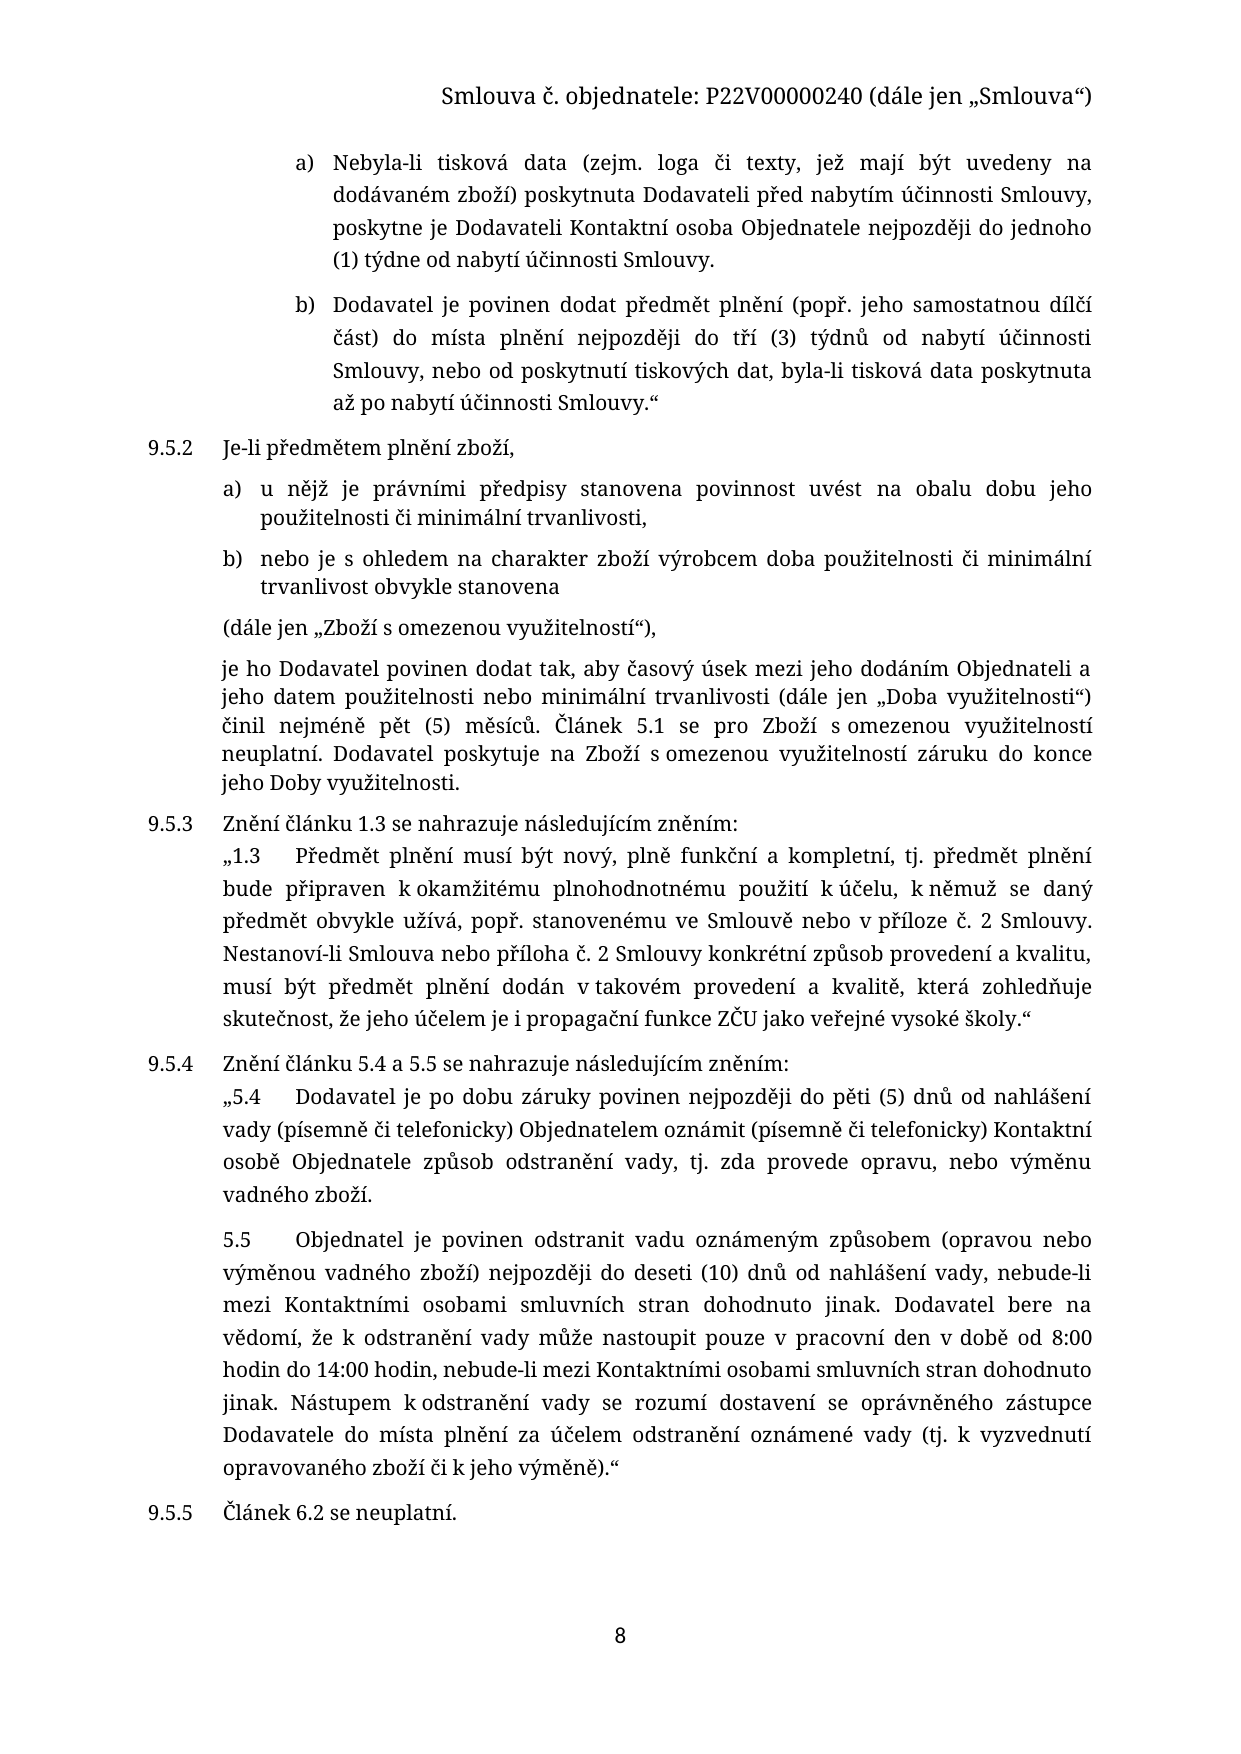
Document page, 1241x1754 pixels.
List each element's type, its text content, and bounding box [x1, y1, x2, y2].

list „5.4 Dodavatel je po dobu záruky povinen nejpozději do pěti (5) dnů od nahlášení vady (písemně či telefonicky) Objednatelem oznámit (písemně či telefonicky) Kontaktní osobě Objednatele způsob odstranění vady, tj. zda provede opravu, nebo výměnu vadného zboží. [223, 1082, 1093, 1208]
text (dále jen „Zboží s omezenou využitelností“), [223, 613, 1093, 642]
list 5.5 Objednatel je povinen odstranit vadu oznámeným způsobem (opravou nebo výměnou vadného zboží) nejpozději do deseti (10) dnů od nahlášení vady, nebude-li mezi Kontaktními osobami smluvních stran dohodnuto jinak. Dodavatel bere na vědomí, že k odstranění vady může nastoupit pouze v pracovní den v době od 8:00 hodin do 14:00 hodin, nebude-li mezi Kontaktními osobami smluvních stran dohodnuto jinak. Nástupem k odstranění vady se rozumí dostavení se oprávněného zástupce Dodavatele do místa plnění za účelem odstranění oznámené vady (tj. k vyzvednutí opravovaného zboží či k jeho výměně).“ [223, 1225, 1093, 1482]
list Je-li předmětem plnění zboží, [148, 433, 1093, 462]
list nebo je s ohledem na charakter zboží výrobcem doba použitelnosti či minimální trvanlivost obvykle stanovena [223, 544, 1093, 601]
list Dodavatel je povinen dodat předmět plnění (popř. jeho samostatnou dílčí část) do místa plnění nejpozději do tří (3) týdnů od nabytí účinnosti Smlouvy, nebo od poskytnutí tiskových dat, byla-li tisková data poskytnuta až po nabytí účinnosti Smlouvy.“ [295, 291, 1093, 417]
text je ho Dodavatel povinen dodat tak, aby časový úsek mezi jeho dodáním Objednateli a jeho datem použitelnosti nebo minimální trvanlivosti (dále jen „Doba využitelnosti“) činil nejméně pět (5) měsíců. Článek 5.1 se pro Zboží s omezenou využitelností neuplatní. Dodavatel poskytuje na Zboží s omezenou využitelností záruku do konce jeho Doby využitelnosti. [221, 654, 1093, 796]
list Znění článku 5.4 a 5.5 se nahrazuje následujícím zněním: [148, 1049, 1093, 1078]
list Nebyla-li tisková data (zejm. loga či texty, jež mají být uvedeny na dodávaném zboží) poskytnuta Dodavateli před nabytím účinnosti Smlouvy, poskytne je Dodavateli Kontaktní osoba Objednatele nejpozději do jednoho (1) týdne od nabytí účinnosti Smlouvy. [295, 148, 1093, 274]
list u nějž je právními předpisy stanovena povinnost uvést na obalu dobu jeho použitelnosti či minimální trvanlivosti, [223, 474, 1093, 531]
list Znění článku 1.3 se nahrazuje následujícím zněním: [148, 809, 1093, 837]
list Článek 6.2 se neuplatní. [148, 1498, 1093, 1527]
list „1.3 Předmět plnění musí být nový, plně funkční a kompletní, tj. předmět plnění bude připraven k okamžitému plnohodnotnému použití k účelu, k němuž se daný předmět obvykle užívá, popř. stanovenému ve Smlouvě nebo v příloze č. 2 Smlouvy. Nestanoví-li Smlouva nebo příloha č. 2 Smlouvy konkrétní způsob provedení a kvalitu, musí být předmět plnění dodán v takovém provedení a kvalitě, která zohledňuje skutečnost, že jeho účelem je i propagační funkce ZČU jako veřejné vysoké školy.“ [223, 841, 1093, 1033]
